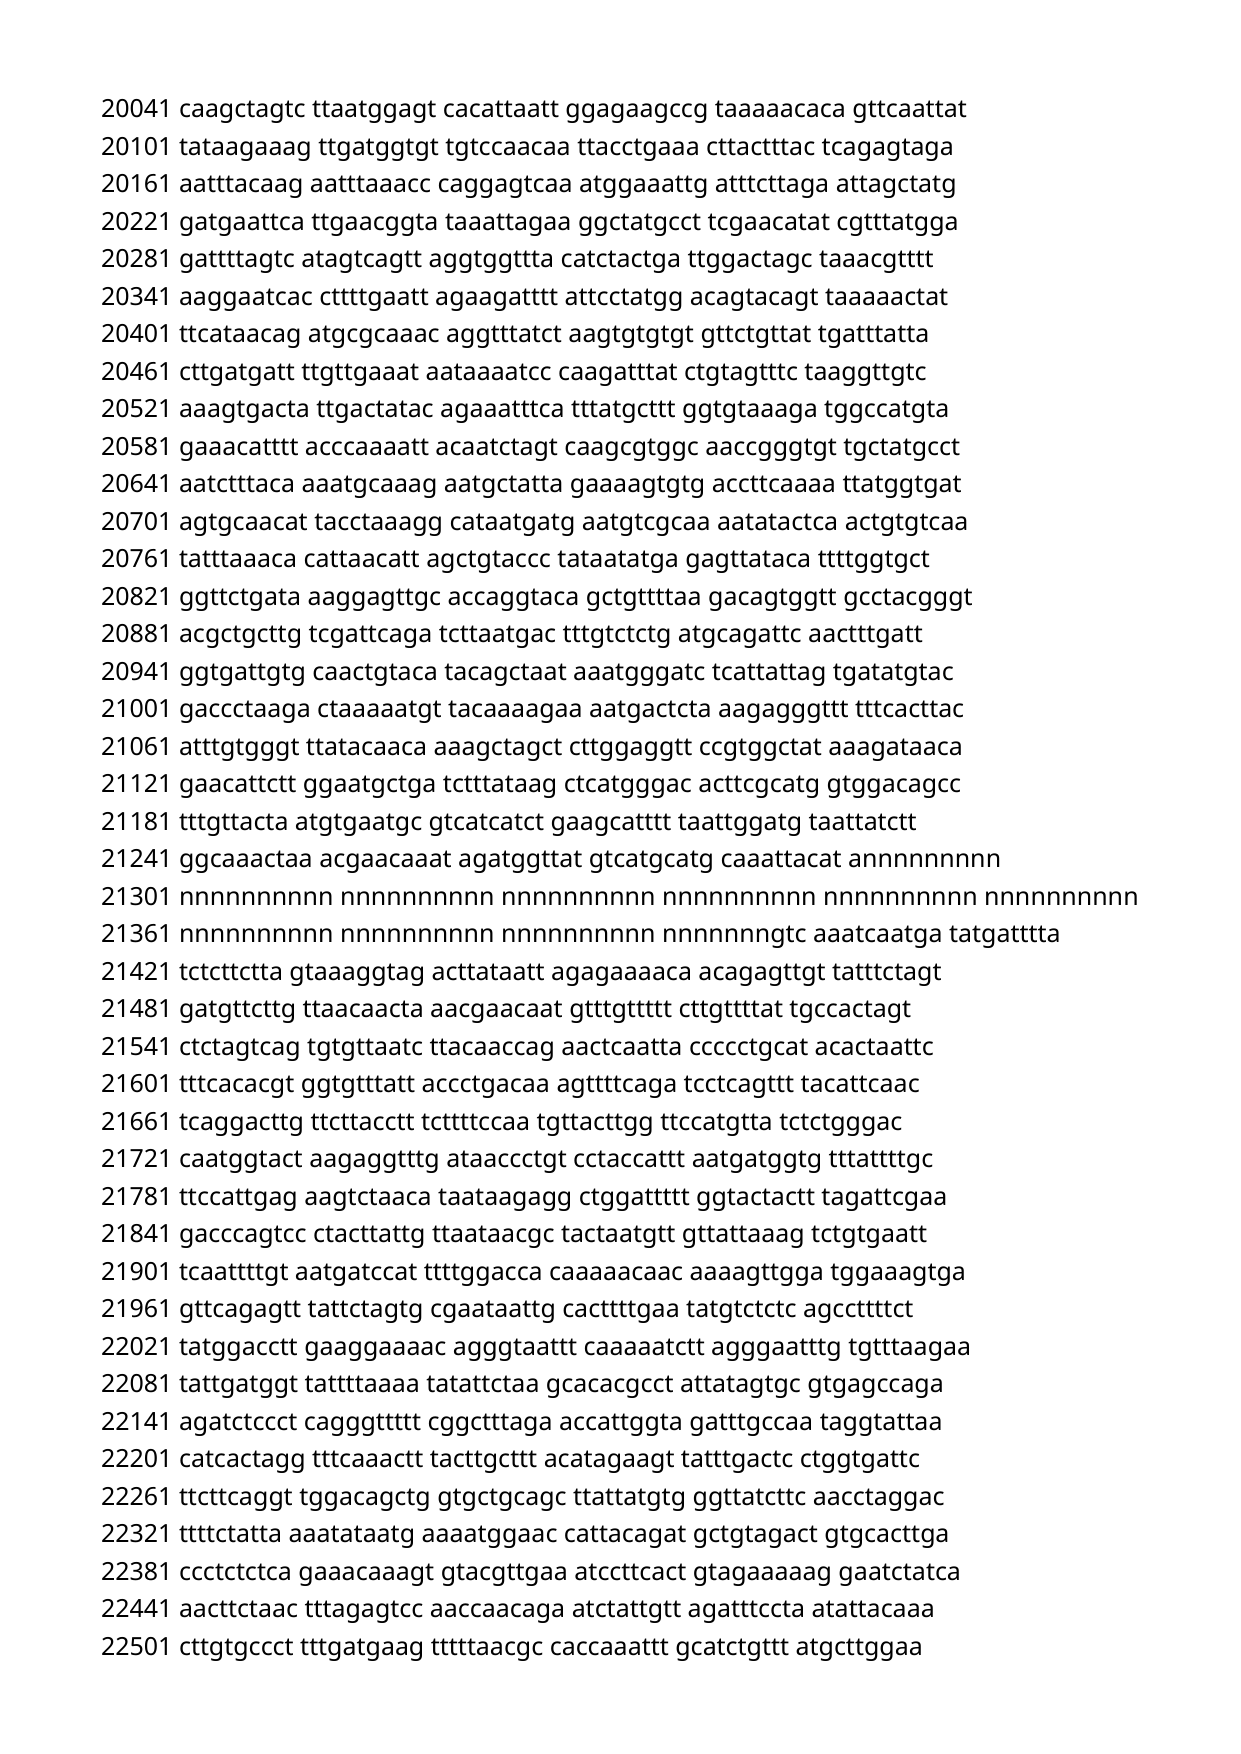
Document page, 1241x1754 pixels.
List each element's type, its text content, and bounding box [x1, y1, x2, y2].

text 21421 tctcttctta gtaaaggtag acttataatt agagaaaaca acagagttgt tatttctagt [75, 952, 1165, 989]
text 20461 cttgatgatt ttgttgaaat aataaaatcc caagatttat ctgtagtttc taaggttgtc [75, 352, 1165, 389]
text 20341 aaggaatcac cttttgaatt agaagatttt attcctatgg acagtacagt taaaaactat [75, 277, 1165, 314]
text 20161 aatttacaag aatttaaacc caggagtcaa atggaaattg atttcttaga attagctatg [75, 164, 1165, 202]
text 21841 gacccagtcc ctacttattg ttaataacgc tactaatgtt gttattaaag tctgtgaatt [75, 1214, 1165, 1252]
text 21961 gttcagagtt tattctagtg cgaataattg cacttttgaa tatgtctctc agccttttct [75, 1289, 1165, 1327]
text 22081 tattgatggt tattttaaaa tatattctaa gcacacgcct attatagtgc gtgagccaga [75, 1364, 1165, 1402]
text 21721 caatggtact aagaggtttg ataaccctgt cctaccattt aatgatggtg tttattttgc [75, 1139, 1165, 1177]
text 20701 agtgcaacat tacctaaagg cataatgatg aatgtcgcaa aatatactca actgtgtcaa [75, 502, 1165, 539]
text 21541 ctctagtcag tgtgttaatc ttacaaccag aactcaatta ccccctgcat acactaattc [75, 1027, 1165, 1064]
text 22261 ttcttcaggt tggacagctg gtgctgcagc ttattatgtg ggttatcttc aacctaggac [75, 1477, 1165, 1514]
text 21121 gaacattctt ggaatgctga tctttataag ctcatgggac acttcgcatg gtggacagcc [75, 764, 1165, 802]
text 22201 catcactagg tttcaaactt tacttgcttt acatagaagt tatttgactc ctggtgattc [75, 1439, 1165, 1477]
text 20041 caagctagtc ttaatggagt cacattaatt ggagaagccg taaaaacaca gttcaattat [75, 89, 1165, 127]
text 21001 gaccctaaga ctaaaaatgt tacaaaagaa aatgactcta aagagggttt tttcacttac [75, 689, 1165, 727]
text 20401 ttcataacag atgcgcaaac aggtttatct aagtgtgtgt gttctgttat tgatttatta [75, 314, 1165, 352]
text 21301 nnnnnnnnnn nnnnnnnnnn nnnnnnnnnn nnnnnnnnnn nnnnnnnnnn nnnnnnnnnn [75, 877, 1165, 914]
text 22321 ttttctatta aaatataatg aaaatggaac cattacagat gctgtagact gtgcacttga [75, 1514, 1165, 1552]
text 20221 gatgaattca ttgaacggta taaattagaa ggctatgcct tcgaacatat cgtttatgga [75, 202, 1165, 239]
text 20101 tataagaaag ttgatggtgt tgtccaacaa ttacctgaaa cttactttac tcagagtaga [75, 127, 1165, 164]
text 22501 cttgtgccct tttgatgaag tttttaacgc caccaaattt gcatctgttt atgcttggaa [75, 1627, 1165, 1664]
text 21361 nnnnnnnnnn nnnnnnnnnn nnnnnnnnnn nnnnnnngtc aaatcaatga tatgatttta [75, 914, 1165, 952]
text 21781 ttccattgag aagtctaaca taataagagg ctggattttt ggtactactt tagattcgaa [75, 1177, 1165, 1214]
text 22441 aacttctaac tttagagtcc aaccaacaga atctattgtt agatttccta atattacaaa [75, 1589, 1165, 1627]
text 22141 agatctccct cagggttttt cggctttaga accattggta gatttgccaa taggtattaa [75, 1402, 1165, 1439]
text 21061 atttgtgggt ttatacaaca aaagctagct cttggaggtt ccgtggctat aaagataaca [75, 727, 1165, 764]
text 21181 tttgttacta atgtgaatgc gtcatcatct gaagcatttt taattggatg taattatctt [75, 802, 1165, 839]
text 20881 acgctgcttg tcgattcaga tcttaatgac tttgtctctg atgcagattc aactttgatt [75, 614, 1165, 652]
text 22021 tatggacctt gaaggaaaac agggtaattt caaaaatctt agggaatttg tgtttaagaa [75, 1327, 1165, 1364]
text 20641 aatctttaca aaatgcaaag aatgctatta gaaaagtgtg accttcaaaa ttatggtgat [75, 464, 1165, 502]
text 20821 ggttctgata aaggagttgc accaggtaca gctgttttaa gacagtggtt gcctacgggt [75, 577, 1165, 614]
text 20941 ggtgattgtg caactgtaca tacagctaat aaatgggatc tcattattag tgatatgtac [75, 652, 1165, 689]
text 21601 tttcacacgt ggtgtttatt accctgacaa agttttcaga tcctcagttt tacattcaac [75, 1064, 1165, 1102]
text 20581 gaaacatttt acccaaaatt acaatctagt caagcgtggc aaccgggtgt tgctatgcct [75, 427, 1165, 464]
text 21901 tcaattttgt aatgatccat ttttggacca caaaaacaac aaaagttgga tggaaagtga [75, 1252, 1165, 1289]
text 21241 ggcaaactaa acgaacaaat agatggttat gtcatgcatg caaattacat annnnnnnnn [75, 839, 1165, 877]
text 21661 tcaggacttg ttcttacctt tcttttccaa tgttacttgg ttccatgtta tctctgggac [75, 1102, 1165, 1139]
text 20761 tatttaaaca cattaacatt agctgtaccc tataatatga gagttataca ttttggtgct [75, 539, 1165, 577]
text 20521 aaagtgacta ttgactatac agaaatttca tttatgcttt ggtgtaaaga tggccatgta [75, 389, 1165, 427]
text 22381 ccctctctca gaaacaaagt gtacgttgaa atccttcact gtagaaaaag gaatctatca [75, 1552, 1165, 1589]
text 21481 gatgttcttg ttaacaacta aacgaacaat gtttgttttt cttgttttat tgccactagt [75, 989, 1165, 1027]
text 20281 gattttagtc atagtcagtt aggtggttta catctactga ttggactagc taaacgtttt [75, 239, 1165, 277]
